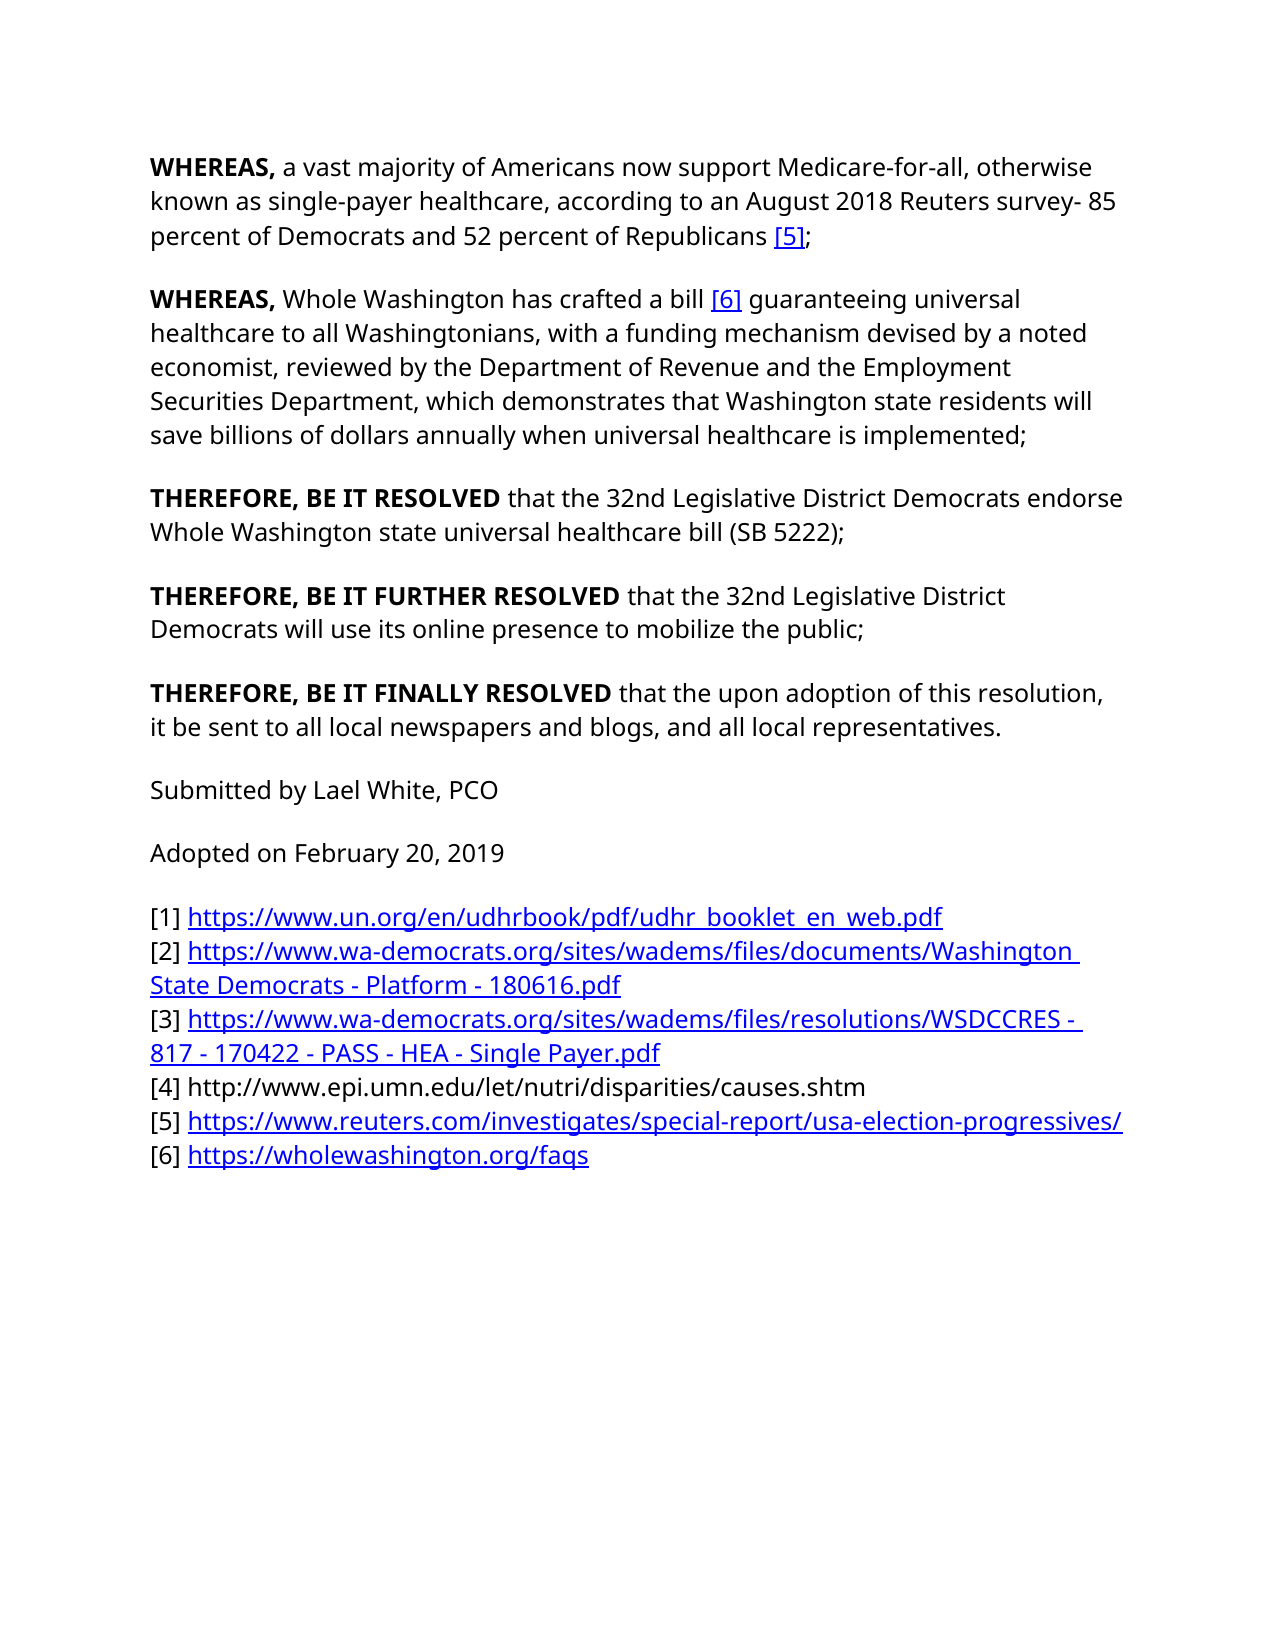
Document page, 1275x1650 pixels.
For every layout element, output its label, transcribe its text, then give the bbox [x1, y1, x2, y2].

text THEREFORE, BE IT FURTHER RESOLVED that the 32nd Legislative District Democrats will use its online presence to mobilize the public; [150, 578, 1125, 646]
text WHEREAS, a vast majority of Americans now support Medicare-for-all, otherwise known as single-payer healthcare, according to an August 2018 Reuters survey- 85 percent of Democrats and 52 percent of Republicans [5]; [150, 150, 1125, 252]
text Submitted by Lael White, PCO [150, 773, 1125, 807]
text [1] https://www.un.org/en/udhrbook/pdf/udhr_booklet_en_web.pdf [2] https://www.wa-democrats.org/sites/wadems/files/documents/Washington State Democrats - Platform - 180616.pdf [3] https://www.wa-democrats.org/sites/wadems/files/resolutions/WSDCCRES - 817 - 170422 - PASS - HEA - Single Payer.pdf [4] http://www.epi.umn.edu/let/nutri/disparities/causes.shtm [5] https://www.reuters.com/investigates/special-report/usa-election-progressives/ [6] https://wholewashington.org/faqs [150, 899, 1125, 1172]
text Adopted on February 20, 2019 [150, 836, 1125, 870]
text WHEREAS, Whole Washington has crafted a bill [6] guaranteeing universal healthcare to all Washingtonians, with a funding mechanism devised by a noted economist, reviewed by the Department of Revenue and the Employment Securities Department, which demonstrates that Washington state residents will save billions of dollars annually when universal healthcare is implemented; [150, 281, 1125, 452]
text THEREFORE, BE IT FINALLY RESOLVED that the upon adoption of this resolution, it be sent to all local newspapers and blogs, and all local representatives. [150, 675, 1125, 743]
text THEREFORE, BE IT RESOLVED that the 32nd Legislative District Democrats endorse Whole Washington state universal healthcare bill (SB 5222); [150, 481, 1125, 549]
